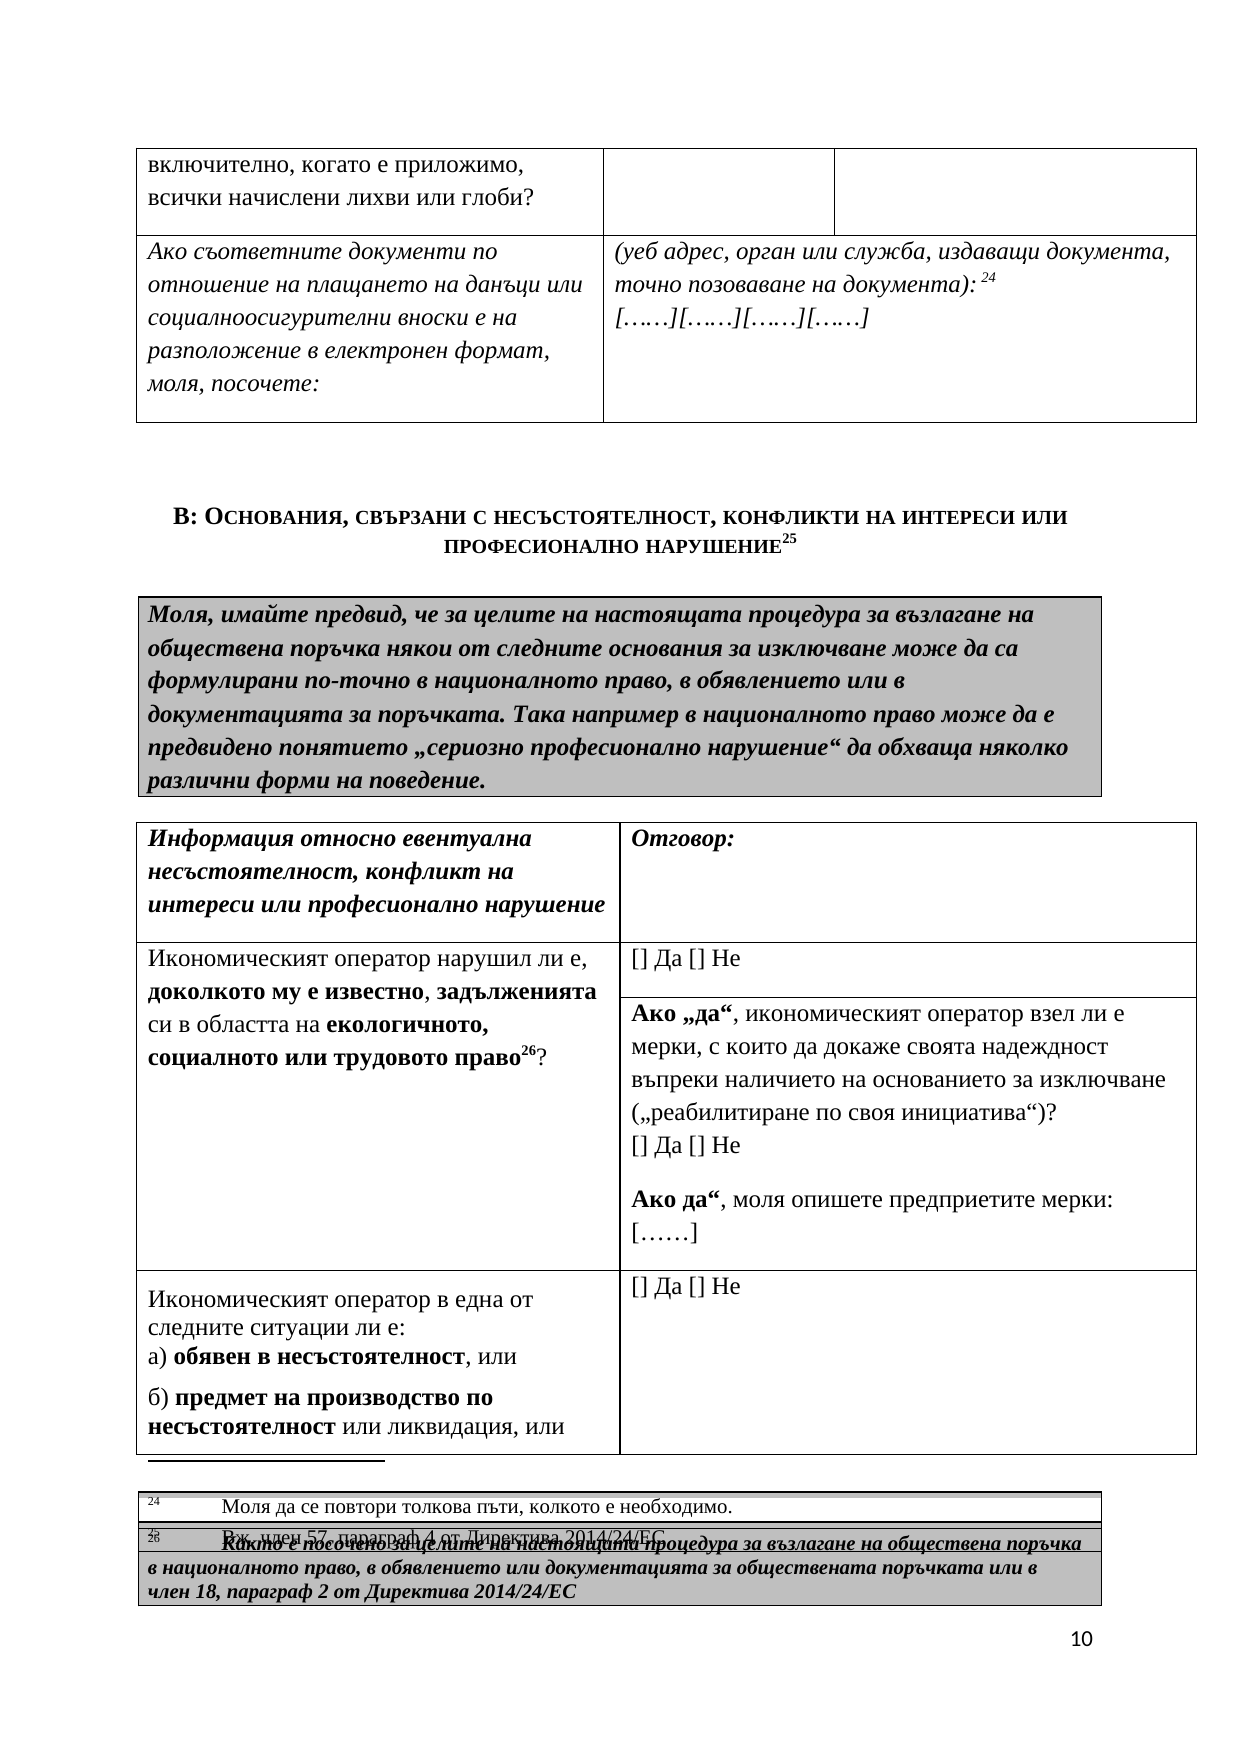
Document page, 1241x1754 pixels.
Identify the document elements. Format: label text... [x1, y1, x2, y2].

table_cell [604, 149, 834, 235]
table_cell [137, 1271, 619, 1454]
table_cell [] Да [] Не [621, 943, 1196, 997]
table_header Отговор: [621, 823, 1196, 942]
text В: Основания, свързани с несъстоятелност, конфликти на интереси или професионално нарушение [148, 501, 1093, 559]
table_cell Икономическият оператор нарушил ли е, доколкото му е известно, задълженията си в областта на екологичното, социалното или трудовото право? [137, 943, 619, 1270]
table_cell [621, 1271, 1196, 1454]
table_header Информация относно евентуална несъстоятелност, конфликт на интереси или професионално нарушение [137, 823, 619, 942]
text Моля, имайте предвид, че за целите на настоящата процедура за възлагане на обществена поръчка някои от следните основания за изключване може да са формулирани по-точно в националното право, в обявлението или в документацията за поръчката. Така например в националното право може да е предвидено понятието „сериозно професионално нарушение“ да обхваща няколко различни форми на поведение. [139, 598, 1101, 796]
table_cell Ако съответните документи по отношение на плащането на данъци или социалноосигурителни вноски е на разположение в електронен формат, моля, посочете: [137, 236, 603, 422]
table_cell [835, 149, 1196, 235]
table_cell (уеб адрес, орган или служба, издаващи документа, точно позоваване на документа): [……][……][……][……] [604, 236, 1196, 422]
table_cell Ако „да“, икономическият оператор взел ли е мерки, с които да докаже своята надеждност въпреки наличието на основанието за изключване („реабилитиране по своя инициатива“)? [] Да [] Не Ако да“, моля опишете предприетите мерки: [……] [621, 998, 1196, 1270]
